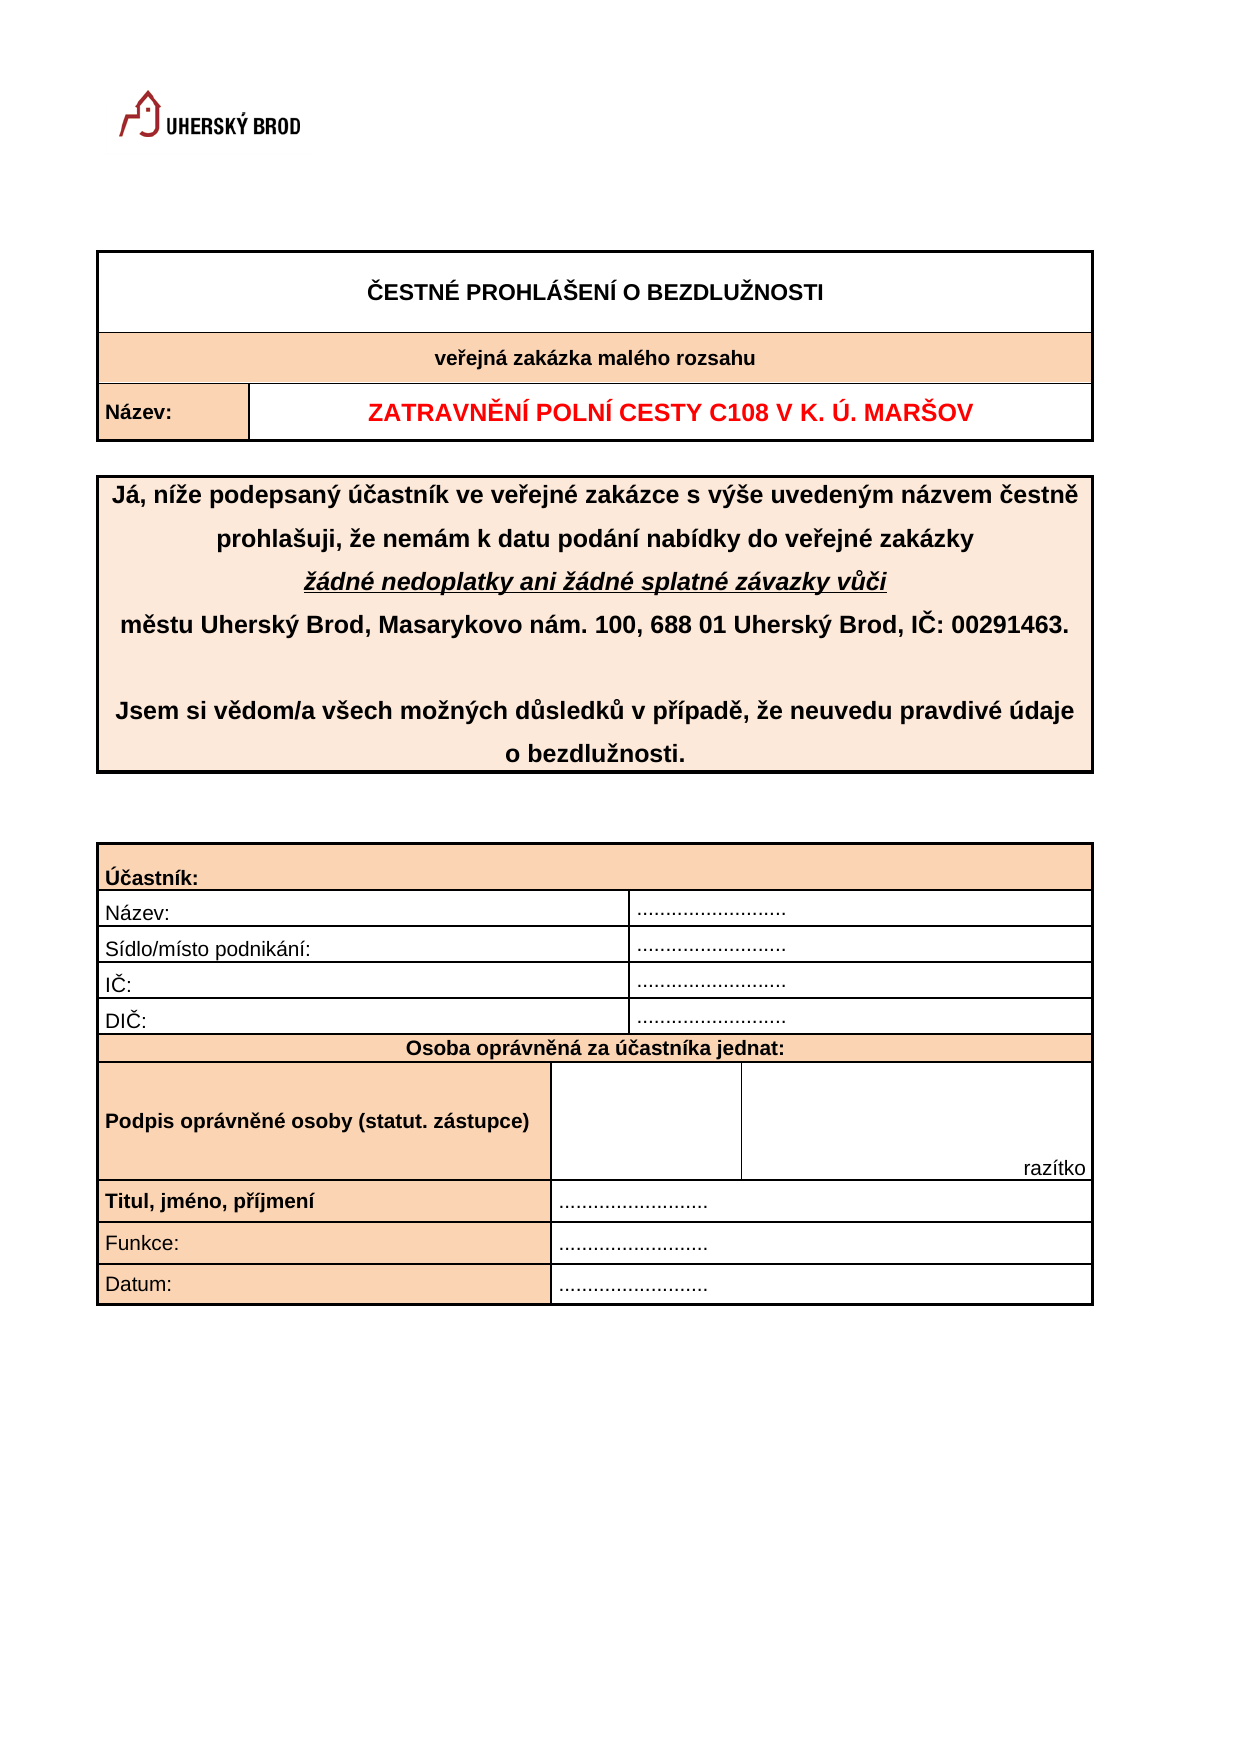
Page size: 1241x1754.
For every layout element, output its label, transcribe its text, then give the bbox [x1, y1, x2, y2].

table_cell Název: [99, 891, 628, 925]
table_cell [552, 1063, 741, 1179]
table_cell Název: [99, 384, 248, 439]
table_cell .......................... [630, 891, 1091, 925]
table_cell Titul, jméno, příjmení [99, 1181, 550, 1221]
table_cell Podpis oprávněné osoby (statut. zástupce) [99, 1063, 550, 1179]
table_cell .......................... [630, 999, 1091, 1033]
table_cell .......................... [552, 1181, 1091, 1221]
table_cell IČ: [99, 963, 628, 997]
table_header ČESTNÉ PROHLÁŠENÍ O BEZDLUŽNOSTI [99, 253, 1091, 332]
table_cell Funkce: [99, 1223, 550, 1263]
table_cell .......................... [630, 963, 1091, 997]
table_cell Sídlo/místo podnikání: [99, 927, 628, 961]
table_cell veřejná zakázka malého rozsahu [99, 333, 1091, 382]
table_cell DIČ: [99, 999, 628, 1033]
table_cell zAtravnění polní cesty c108 v k. ú. Maršov [250, 384, 1091, 439]
table_cell Datum: [99, 1265, 550, 1303]
picture [106, 73, 313, 155]
table_cell .......................... [630, 927, 1091, 961]
table_cell razítko [742, 1063, 1091, 1179]
table_header Já, níže podepsaný účastník ve veřejné zakázce s výše uvedeným názvem čestně prohlašuji, že nemám k datu podání nabídky do veřejné zakázky žádné nedoplatky ani žádné splatné závazky vůči městu Uherský Brod, Masarykovo nám. 100, 688 01 Uherský Brod, IČ: 00291463. Jsem si vědom/a všech možných důsledků v případě, že neuvedu pravdivé údaje o bezdlužnosti. [99, 478, 1091, 770]
table_header Účastník: [99, 845, 1091, 889]
table_cell .......................... [552, 1223, 1091, 1263]
table_cell .......................... [552, 1265, 1091, 1303]
table_cell Osoba oprávněná za účastníka jednat: [99, 1035, 1091, 1061]
